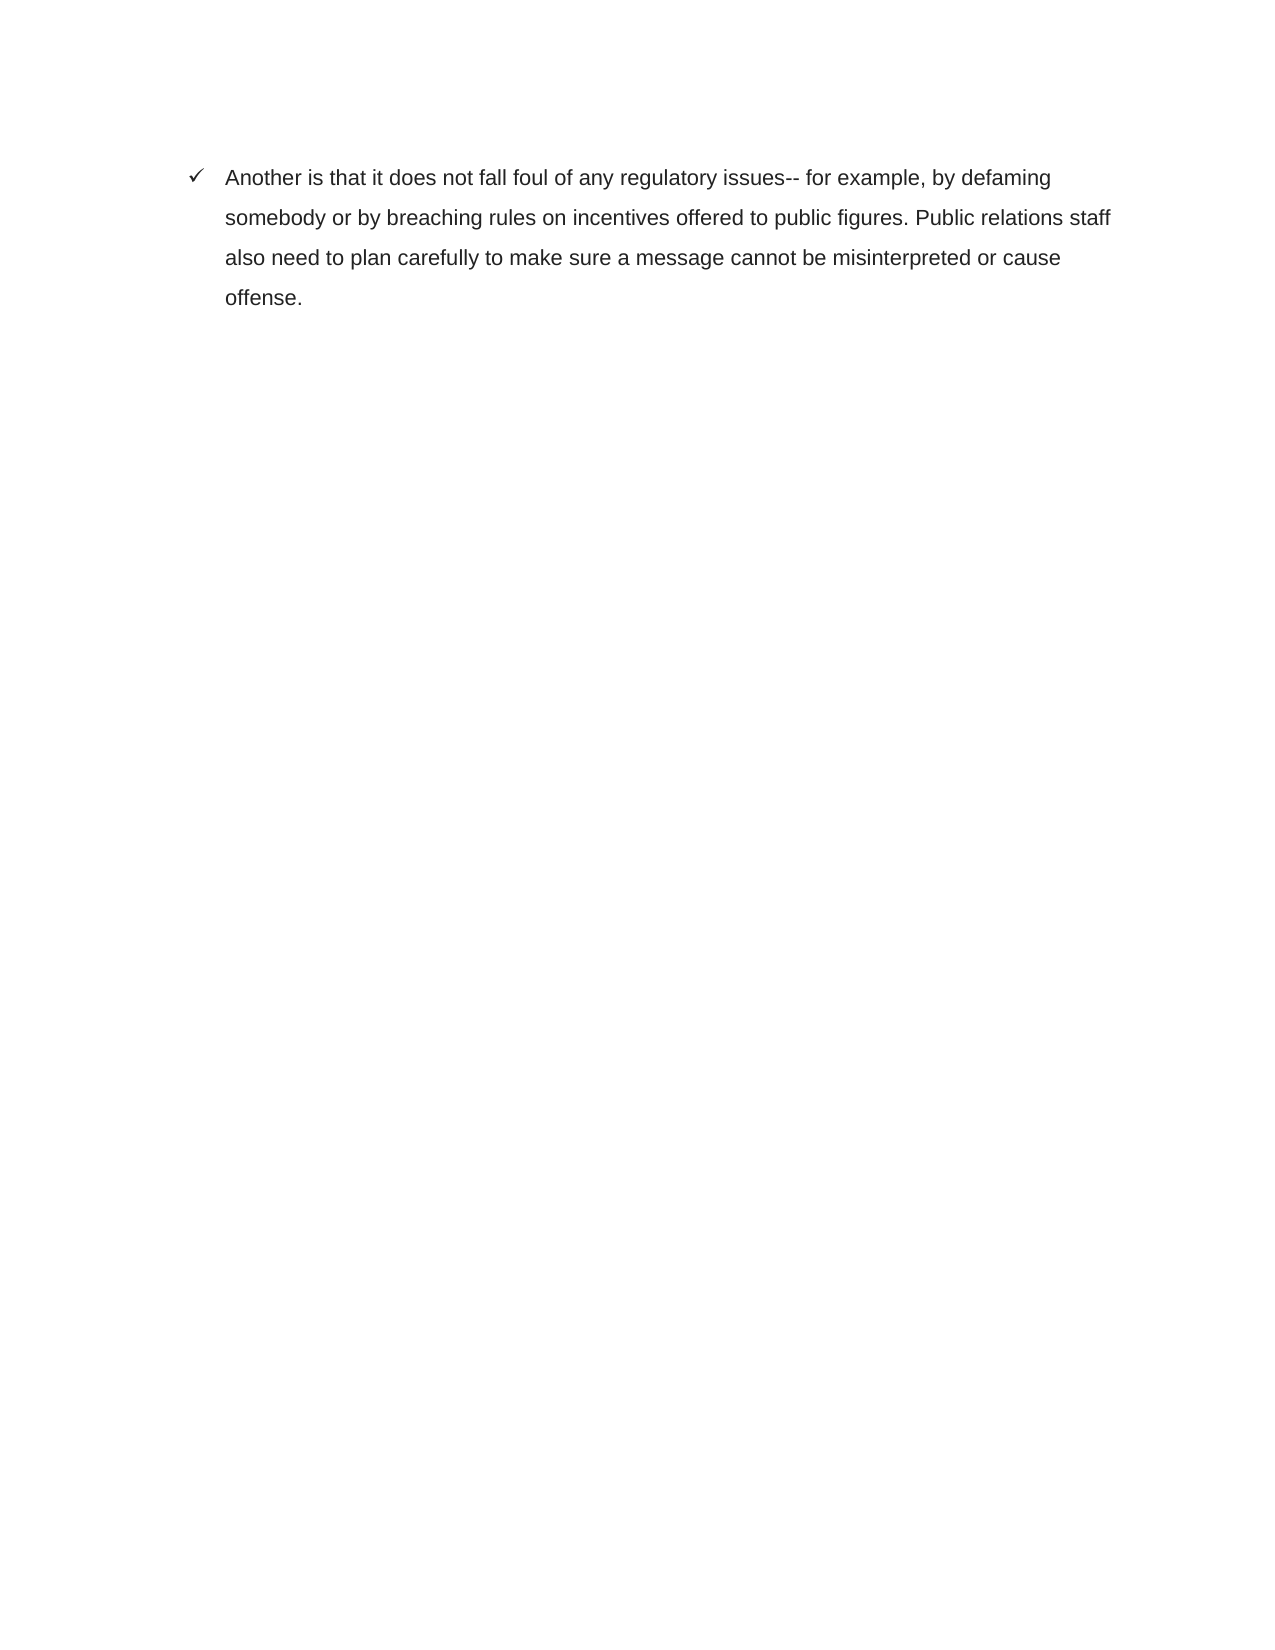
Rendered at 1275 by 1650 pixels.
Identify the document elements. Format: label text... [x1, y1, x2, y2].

list Another is that it does not fall foul of any regulatory issues-- for example, by defaming somebody or by breaching rules on incentives offered to public figures. Public relations staff also need to plan carefully to make sure a message cannot be misinterpreted or cause offense. [187, 150, 1125, 310]
